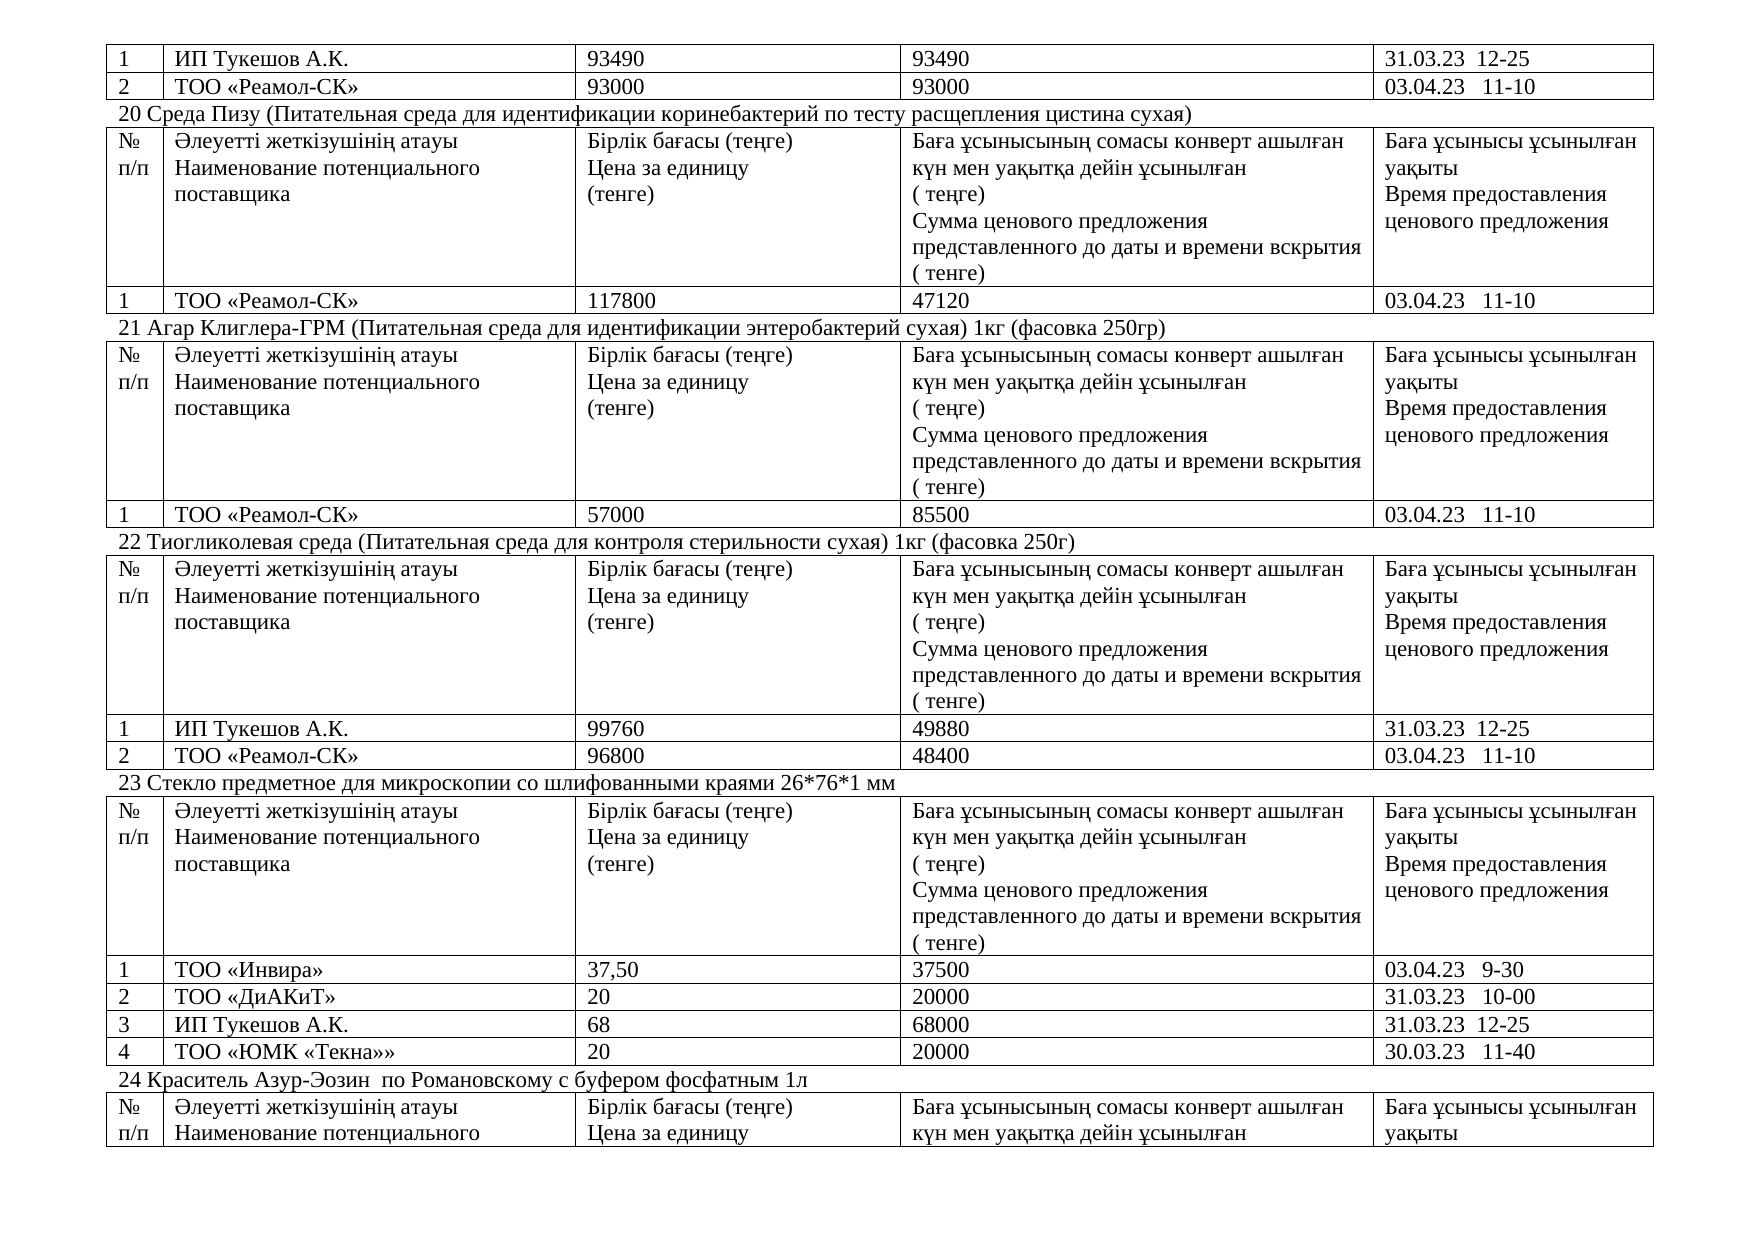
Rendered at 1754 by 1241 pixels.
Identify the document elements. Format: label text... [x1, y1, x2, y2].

table_cell 2 [107, 73, 163, 99]
table_cell 31.03.23 12-25 [1374, 45, 1653, 72]
table_cell ИП Тукешов А.К. [164, 45, 575, 72]
table_header Бірлік бағасы (теңге) Цена за единицу (тенге) [576, 556, 900, 714]
table_cell ТОО «ЮМК «Текна»» [164, 1038, 575, 1064]
table_header № п/п [107, 128, 163, 286]
table_cell 99760 [576, 715, 900, 741]
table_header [164, 128, 575, 286]
table_cell 48400 [901, 742, 1373, 768]
table_cell ТОО «ДиАКиТ» [164, 984, 575, 1010]
table_cell 03.04.23 11-10 [1374, 73, 1653, 99]
table_header Әлеуетті жеткізушінің атауы Наименование потенциального поставщика [164, 556, 575, 714]
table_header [901, 128, 1373, 286]
table_cell 93490 [576, 45, 900, 72]
table_header Баға ұсынысы ұсынылған уақыты Время предоставления ценового предложения [1374, 797, 1653, 955]
table_cell ТОО «Инвира» [164, 956, 575, 982]
table_cell 31.03.23 12-25 [1374, 715, 1653, 741]
table_cell 68 [576, 1011, 900, 1037]
table_cell 2 [107, 984, 163, 1010]
table_cell 31.03.23 10-00 [1374, 984, 1653, 1010]
table_cell 20000 [901, 984, 1373, 1010]
table_header № п/п [107, 342, 163, 500]
table_header Баға ұсынысы ұсынылған уақыты Время предоставления ценового предложения [1374, 342, 1653, 500]
table_cell ИП Тукешов А.К. [164, 1011, 575, 1037]
table_cell 117800 [576, 287, 900, 313]
text 24 Краситель Азур-Эозин по Романовскому с буфером фосфатным 1л [118, 1066, 1636, 1092]
table_cell 20 [576, 1038, 900, 1064]
table_cell 68000 [901, 1011, 1373, 1037]
text 22 Тиогликолевая среда (Питательная среда для контроля стерильности сухая) 1кг (фасовка 250г) [118, 528, 1636, 554]
table_cell 2 [107, 742, 163, 768]
table_cell 96800 [576, 742, 900, 768]
table_cell 49880 [901, 715, 1373, 741]
table_cell 93490 [901, 45, 1373, 72]
table_header № п/п [107, 797, 163, 955]
table_cell 93000 [576, 73, 900, 99]
table_header Әлеуетті жеткізушінің атауы Наименование потенциального поставщика [164, 342, 575, 500]
table_cell 37,50 [576, 956, 900, 982]
table_header Әлеуетті жеткізушінің атауы Наименование потенциального поставщика [164, 797, 575, 955]
table_cell 93000 [901, 73, 1373, 99]
table_cell 1 [107, 956, 163, 982]
table_header Баға ұсынысы ұсынылған уақыты Время предоставления ценового предложения [1374, 556, 1653, 714]
text 20 Среда Пизу (Питательная среда для идентификации коринебактерий по тесту расщепления цистина сухая) [118, 100, 1636, 127]
table_cell 1 [107, 501, 163, 527]
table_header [576, 1093, 900, 1146]
table_cell 1 [107, 715, 163, 741]
table_cell 20000 [901, 1038, 1373, 1064]
table_cell 20 [576, 984, 900, 1010]
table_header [576, 128, 900, 286]
table_cell 03.04.23 11-10 [1374, 287, 1653, 313]
table_cell 57000 [576, 501, 900, 527]
table_cell 85500 [901, 501, 1373, 527]
table_cell 3 [107, 1011, 163, 1037]
table_cell 47120 [901, 287, 1373, 313]
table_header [1374, 128, 1653, 286]
table_cell 1 [107, 287, 163, 313]
table_cell ТОО «Реамол-СК» [164, 287, 575, 313]
table_cell ТОО «Реамол-СК» [164, 501, 575, 527]
table_cell ТОО «Реамол-СК» [164, 73, 575, 99]
table_cell 37500 [901, 956, 1373, 982]
table_cell 31.03.23 12-25 [1374, 1011, 1653, 1037]
table_cell ИП Тукешов А.К. [164, 715, 575, 741]
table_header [164, 1093, 575, 1146]
table_cell 1 [107, 45, 163, 72]
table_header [901, 1093, 1373, 1146]
text 23 Стекло предметное для микроскопии со шлифованными краями 26*76*1 мм [118, 770, 1636, 796]
table_header № п/п [107, 1093, 163, 1146]
table_header Бірлік бағасы (теңге) Цена за единицу (тенге) [576, 797, 900, 955]
text 21 Агар Клиглера-ГРМ (Питательная среда для идентификации энтеробактерий сухая) 1кг (фасовка 250гр) [118, 314, 1636, 341]
table_cell 4 [107, 1038, 163, 1064]
table_cell 03.04.23 11-10 [1374, 742, 1653, 768]
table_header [1374, 1093, 1653, 1146]
table_cell ТОО «Реамол-СК» [164, 742, 575, 768]
table_header Бірлік бағасы (теңге) Цена за единицу (тенге) [576, 342, 900, 500]
table_cell 03.04.23 9-30 [1374, 956, 1653, 982]
table_header № п/п [107, 556, 163, 714]
table_cell 30.03.23 11-40 [1374, 1038, 1653, 1064]
table_cell 03.04.23 11-10 [1374, 501, 1653, 527]
